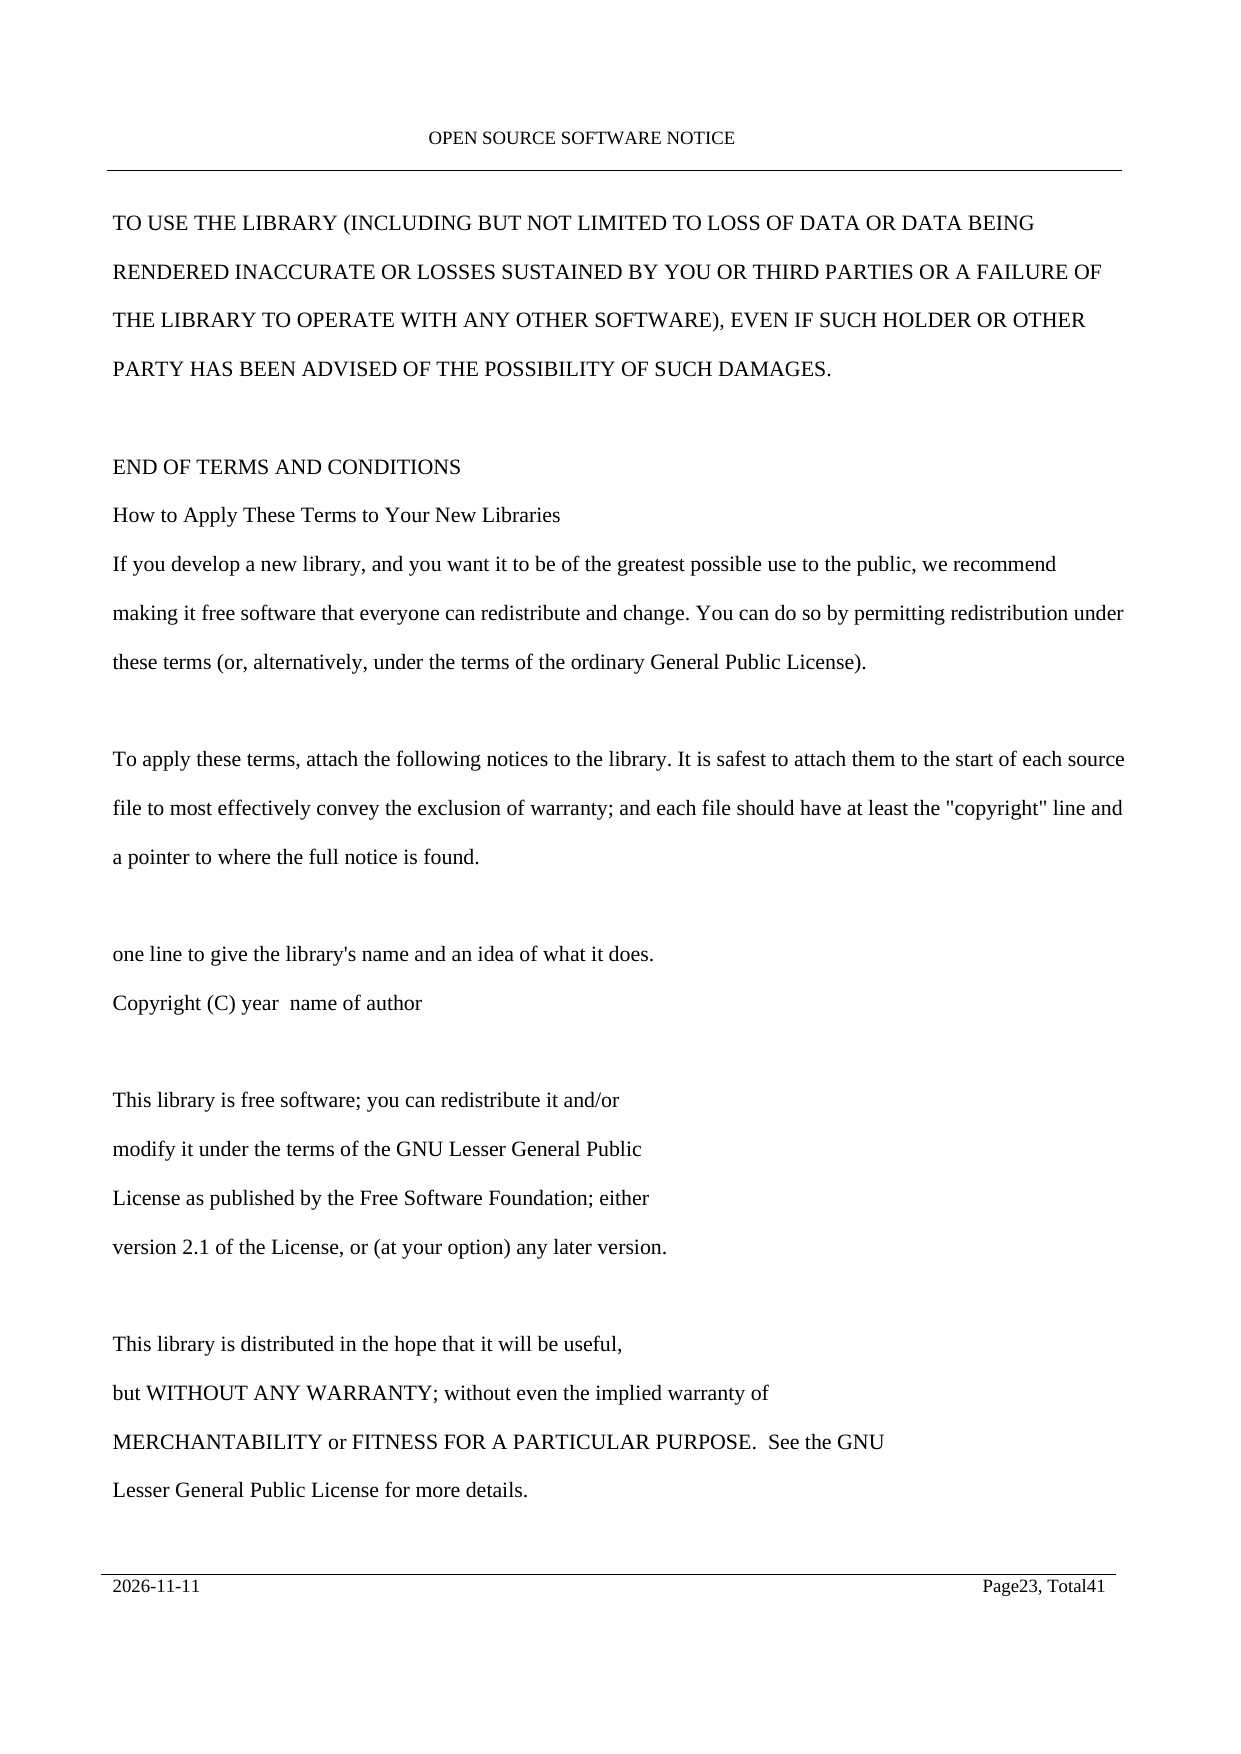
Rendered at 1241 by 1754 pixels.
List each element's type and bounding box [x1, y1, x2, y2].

text [112, 206, 1128, 1506]
